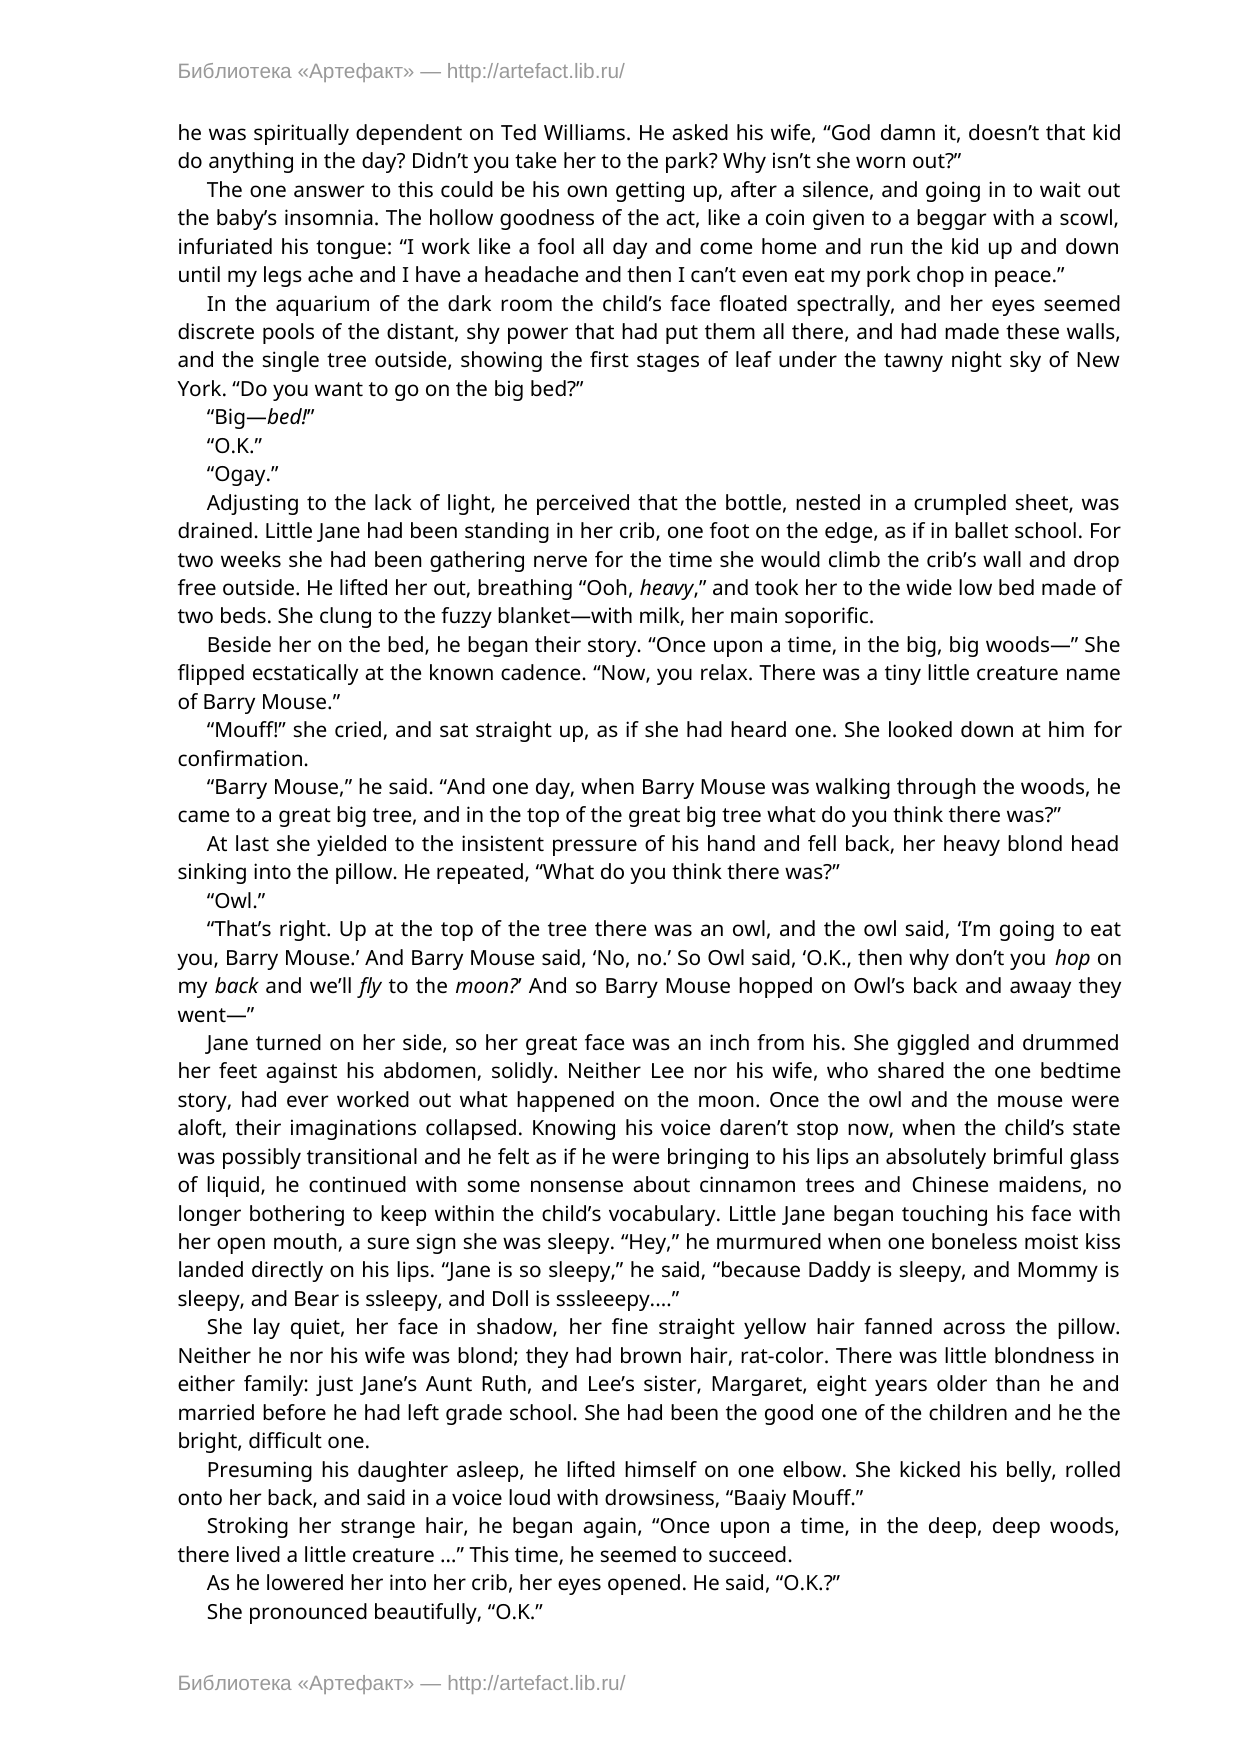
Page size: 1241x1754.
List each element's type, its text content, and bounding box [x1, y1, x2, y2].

text Adjusting to the lack of light, he perceived that the bottle, nested in a crumpled sheet, was drained. Little Jane had been standing in her crib, one foot on the edge, as if in ballet school. For two weeks she had been gathering nerve for the time she would climb the crib’s wall and drop free outside. He lifted her out, breathing “Ooh, heavy,” and took her to the wide low bed made of two beds. She clung to the fuzzy blanket—with milk, her main soporific. [177, 488, 1122, 630]
text “O.K.” [177, 431, 1122, 459]
text She pronounced beautifully, “O.K.” [177, 1597, 1122, 1625]
text Presuming his daughter asleep, he lifted himself on one elbow. She kicked his belly, rolled onto her back, and said in a voice loud with drowsiness, “Baaiy Mouff.” [177, 1455, 1122, 1512]
text As he lowered her into her crib, her eyes opened. He said, “O.K.?” [177, 1568, 1122, 1597]
text Jane turned on her side, so her great face was an inch from his. She giggled and drummed her feet against his abdomen, solidly. Neither Lee nor his wife, who shared the one bedtime story, had ever worked out what happened on the moon. Once the owl and the mouse were aloft, their imaginations collapsed. Knowing his voice daren’t stop now, when the child’s state was possibly transitional and he felt as if he were bringing to his lips an absolutely brimful glass of liquid, he continued with some nonsense about cinnamon trees and Chinese maidens, no longer bothering to keep within the child’s vocabulary. Little Jane began touching his face with her open mouth, a sure sign she was sleepy. “Hey,” he murmured when one boneless moist kiss landed directly on his lips. “Jane is so sleepy,” he said, “because Daddy is sleepy, and Mommy is sleepy, and Bear is ssleepy, and Doll is sssleeepy.…” [177, 1028, 1122, 1312]
text “Owl.” [177, 886, 1122, 914]
text At last she yielded to the insistent pressure of his hand and fell back, her heavy blond head sinking into the pillow. He repeated, “What do you think there was?” [177, 829, 1122, 886]
text “Ogay.” [177, 459, 1122, 488]
text Stroking her strange hair, he began again, “Once upon a time, in the deep, deep woods, there lived a little creature …” This time, he seemed to succeed. [177, 1512, 1122, 1568]
text Beside her on the bed, he began their story. “Once upon a time, in the big, big woods—” She flipped ecstatically at the known cadence. “Now, you relax. There was a tiny little creature name of Barry Mouse.” [177, 630, 1122, 715]
text “Mouff!” she cried, and sat straight up, as if she had heard one. She looked down at him for confirmation. [177, 715, 1122, 772]
text “Big—bed!” [177, 402, 1122, 431]
text In the aquarium of the dark room the child’s face floated spectrally, and her eyes seemed discrete pools of the distant, shy power that had put them all there, and had made these walls, and the single tree outside, showing the first stages of leaf under the tawny night sky of New York. “Do you want to go on the big bed?” [177, 289, 1122, 402]
text The one answer to this could be his own getting up, after a silence, and going in to wait out the baby’s insomnia. The hollow goodness of the act, like a coin given to a beggar with a scowl, infuriated his tongue: “I work like a fool all day and come home and run the kid up and down until my legs ache and I have a headache and then I can’t even eat my pork chop in peace.” [177, 175, 1122, 289]
text “Barry Mouse,” he said. “And one day, when Barry Mouse was walking through the woods, he came to a great big tree, and in the top of the great big tree what do you think there was?” [177, 772, 1122, 829]
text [177, 118, 1122, 175]
text She lay quiet, her face in shadow, her fine straight yellow hair fanned across the pillow. Neither he nor his wife was blond; they had brown hair, rat-color. There was little blondness in either family: just Jane’s Aunt Ruth, and Lee’s sister, Margaret, eight years older than he and married before he had left grade school. She had been the good one of the children and he the bright, difficult one. [177, 1312, 1122, 1455]
text “That’s right. Up at the top of the tree there was an owl, and the owl said, ‘I’m going to eat you, Barry Mouse.’ And Barry Mouse said, ‘No, no.’ So Owl said, ‘O.K., then why don’t you hop on my back and we’ll fly to the moon?’ And so Barry Mouse hopped on Owl’s back and awaay they went—” [177, 914, 1122, 1028]
